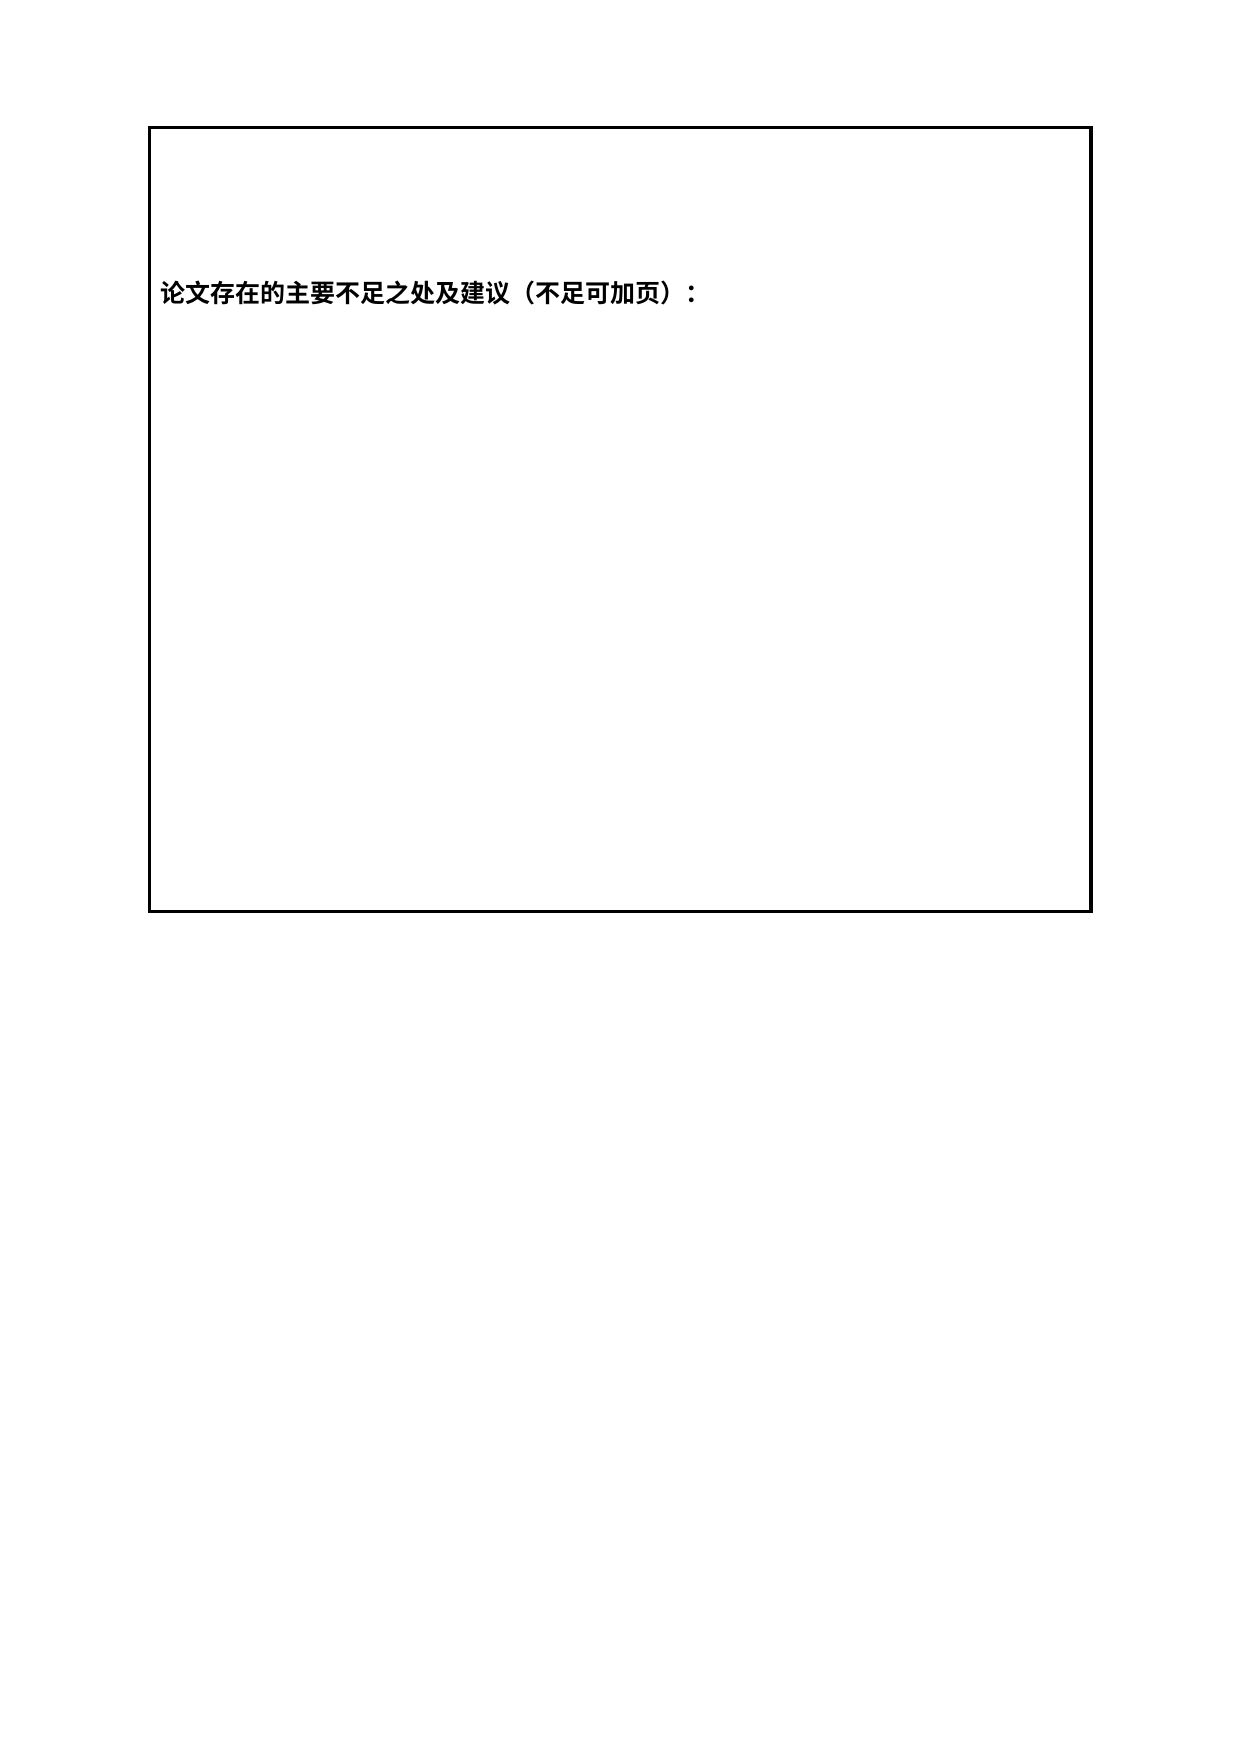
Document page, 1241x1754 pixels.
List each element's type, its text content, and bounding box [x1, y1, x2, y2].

table_cell 论文存在的主要不足之处及建议（不足可加页）： [151, 129, 1089, 909]
